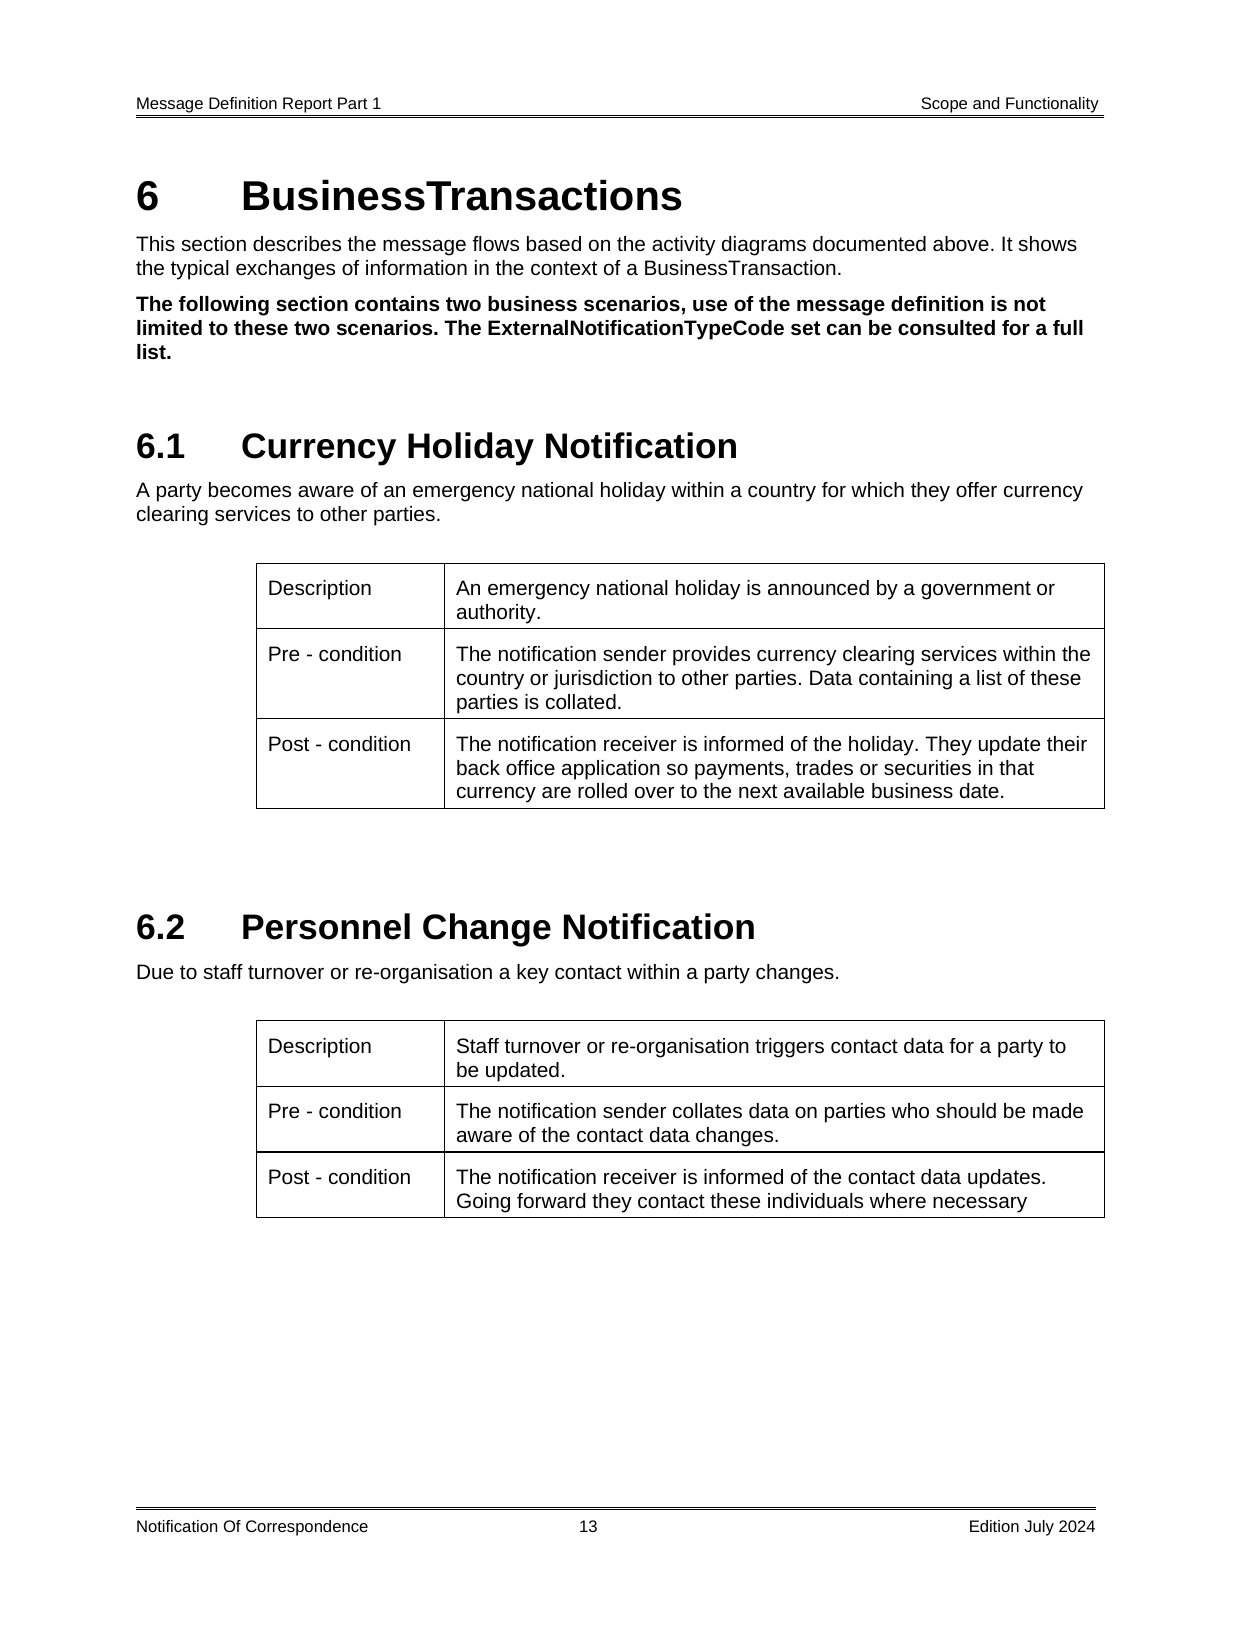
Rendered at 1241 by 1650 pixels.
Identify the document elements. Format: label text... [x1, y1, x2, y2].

table_header Staff turnover or re-organisation triggers contact data for a party to be updated. [445, 1021, 1104, 1086]
text Due to staff turnover or re-organisation a key contact within a party changes. [136, 960, 1104, 984]
table_cell Post - condition [257, 719, 444, 807]
table_header Description [257, 1021, 444, 1086]
subtitle BusinessTransactions [136, 171, 1104, 219]
table_cell Pre - condition [257, 629, 444, 718]
text A party becomes aware of an emergency national holiday within a country for which they offer currency clearing services to other parties. [136, 478, 1104, 526]
subtitle Currency Holiday Notification [136, 425, 1104, 466]
subtitle Personnel Change Notification [136, 906, 1104, 947]
table_cell The notification sender collates data on parties who should be made aware of the contact data changes. [445, 1087, 1104, 1151]
table_cell The notification receiver is informed of the contact data updates. Going forward they contact these individuals where necessary [445, 1153, 1104, 1217]
table_cell Post - condition [257, 1153, 444, 1217]
text This section describes the message flows based on the activity diagrams documented above. It shows the typical exchanges of information in the context of a BusinessTransaction. [136, 231, 1104, 279]
table_cell The notification receiver is informed of the holiday. They update their back office application so payments, trades or securities in that currency are rolled over to the next available business date. [445, 719, 1104, 807]
table_cell Pre - condition [257, 1087, 444, 1151]
table_header An emergency national holiday is announced by a government or authority. [445, 564, 1104, 628]
table_cell The notification sender provides currency clearing services within the country or jurisdiction to other parties. Data containing a list of these parties is collated. [445, 629, 1104, 718]
text The following section contains two business scenarios, use of the message definition is not limited to these two scenarios. The ExternalNotificationTypeCode set can be consulted for a full list. [136, 292, 1104, 364]
table_header Description [257, 564, 444, 628]
